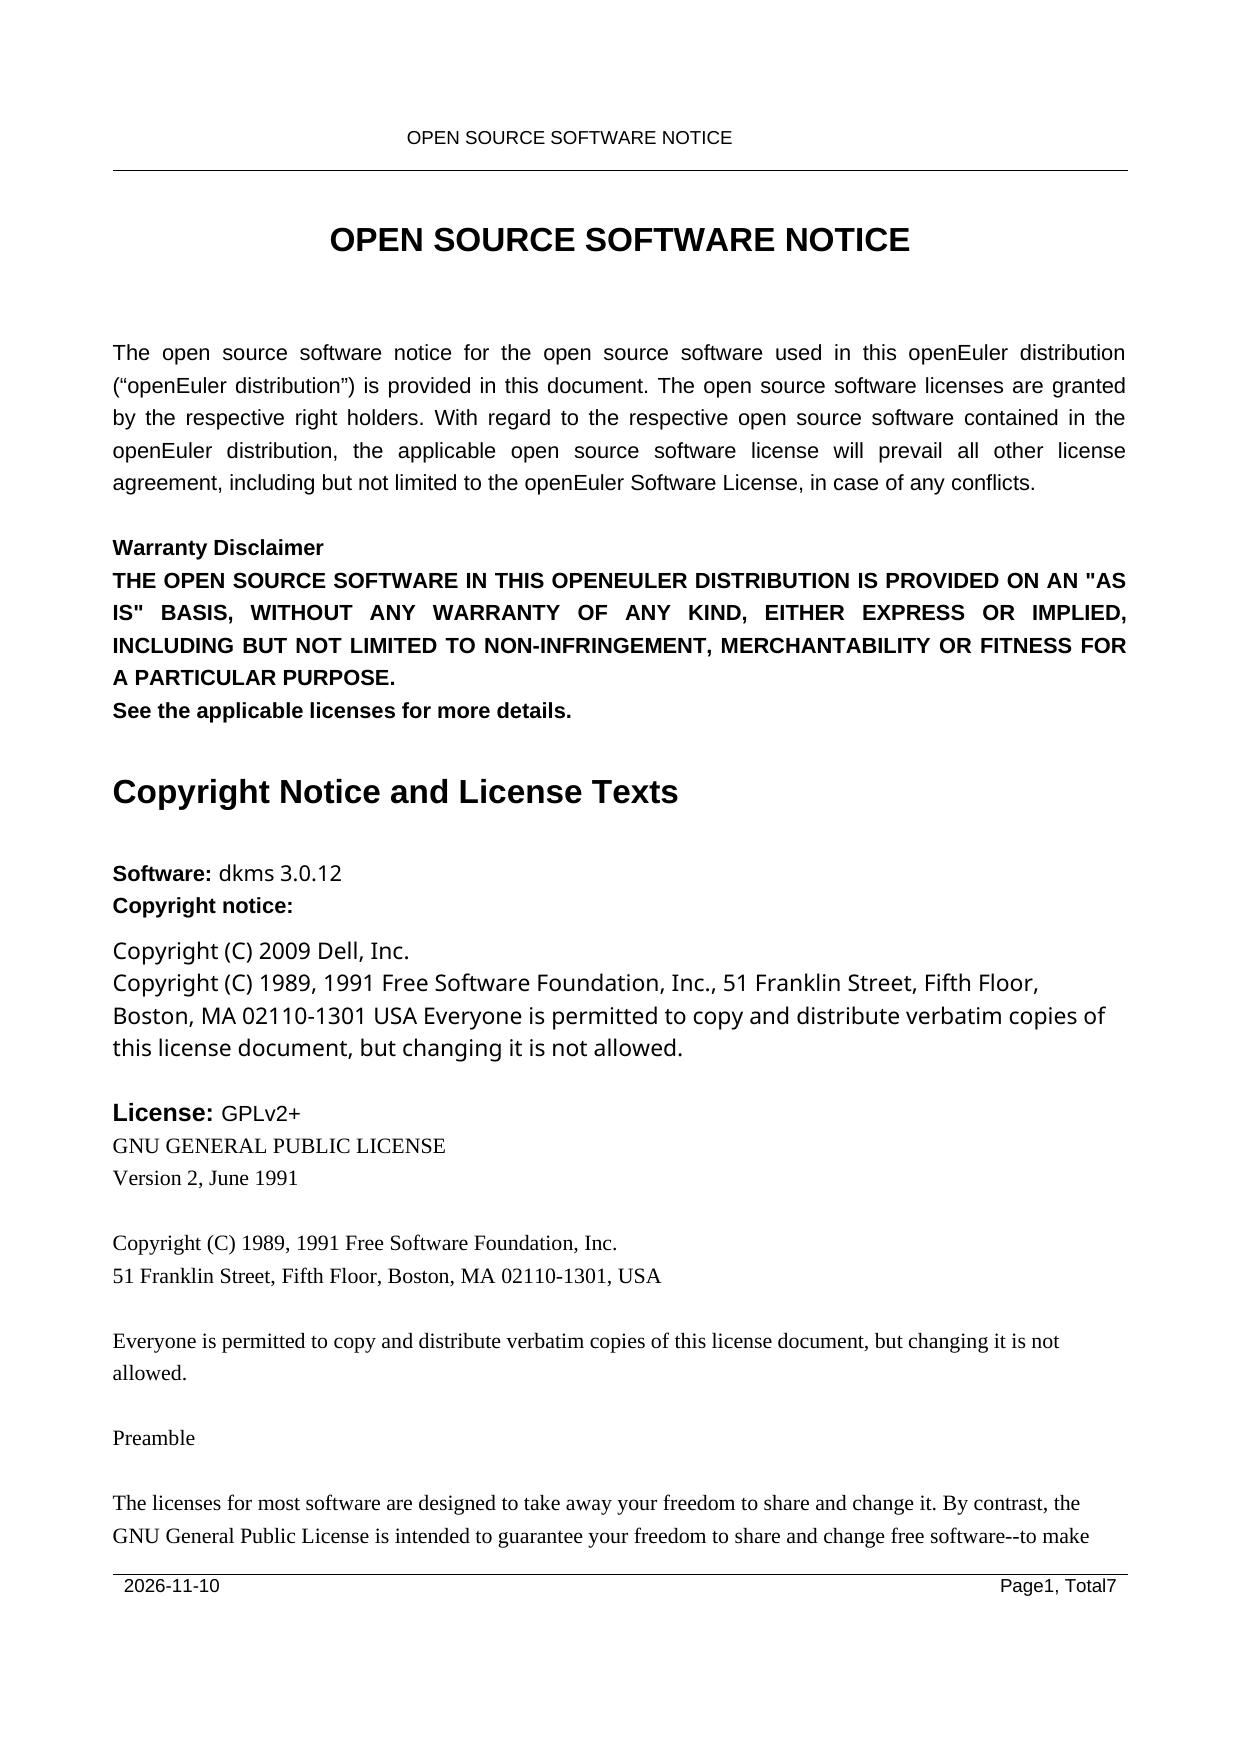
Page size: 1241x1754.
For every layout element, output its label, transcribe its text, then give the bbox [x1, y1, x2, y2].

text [112, 1129, 1128, 1551]
text OPEN SOURCE SOFTWARE NOTICE [112, 206, 1128, 271]
title Software: dkms 3.0.12 [112, 856, 1128, 889]
text Warranty Disclaimer [112, 531, 1128, 564]
text Copyright notice: [112, 889, 1128, 921]
text The open source software notice for the open source software used in this openEuler distribution (“openEuler distribution”) is provided in this document. The open source software licenses are granted by the respective right holders. With regard to the respective open source software contained in the openEuler distribution, the applicable open source software license will prevail all other license agreement, including but not limited to the openEuler Software License, in case of any conflicts. [112, 336, 1128, 499]
text Copyright (C) 2009 Dell, Inc. Copyright (C) 1989, 1991 Free Software Foundation, Inc., 51 Franklin Street, Fifth Floor, Boston, MA 02110-1301 USA Everyone is permitted to copy and distribute verbatim copies of this license document, but changing it is not allowed. [112, 934, 1128, 1096]
text License: GPLv2+ [112, 1096, 1128, 1129]
text THE OPEN SOURCE SOFTWARE IN THIS OPENEULER DISTRIBUTION IS PROVIDED ON AN "AS IS" BASIS, WITHOUT ANY WARRANTY OF ANY KIND, EITHER EXPRESS OR IMPLIED, INCLUDING BUT NOT LIMITED TO NON-INFRINGEMENT, MERCHANTABILITY OR FITNESS FOR A PARTICULAR PURPOSE. See the applicable licenses for more details. [112, 564, 1128, 726]
text Copyright Notice and License Texts [112, 759, 1128, 824]
